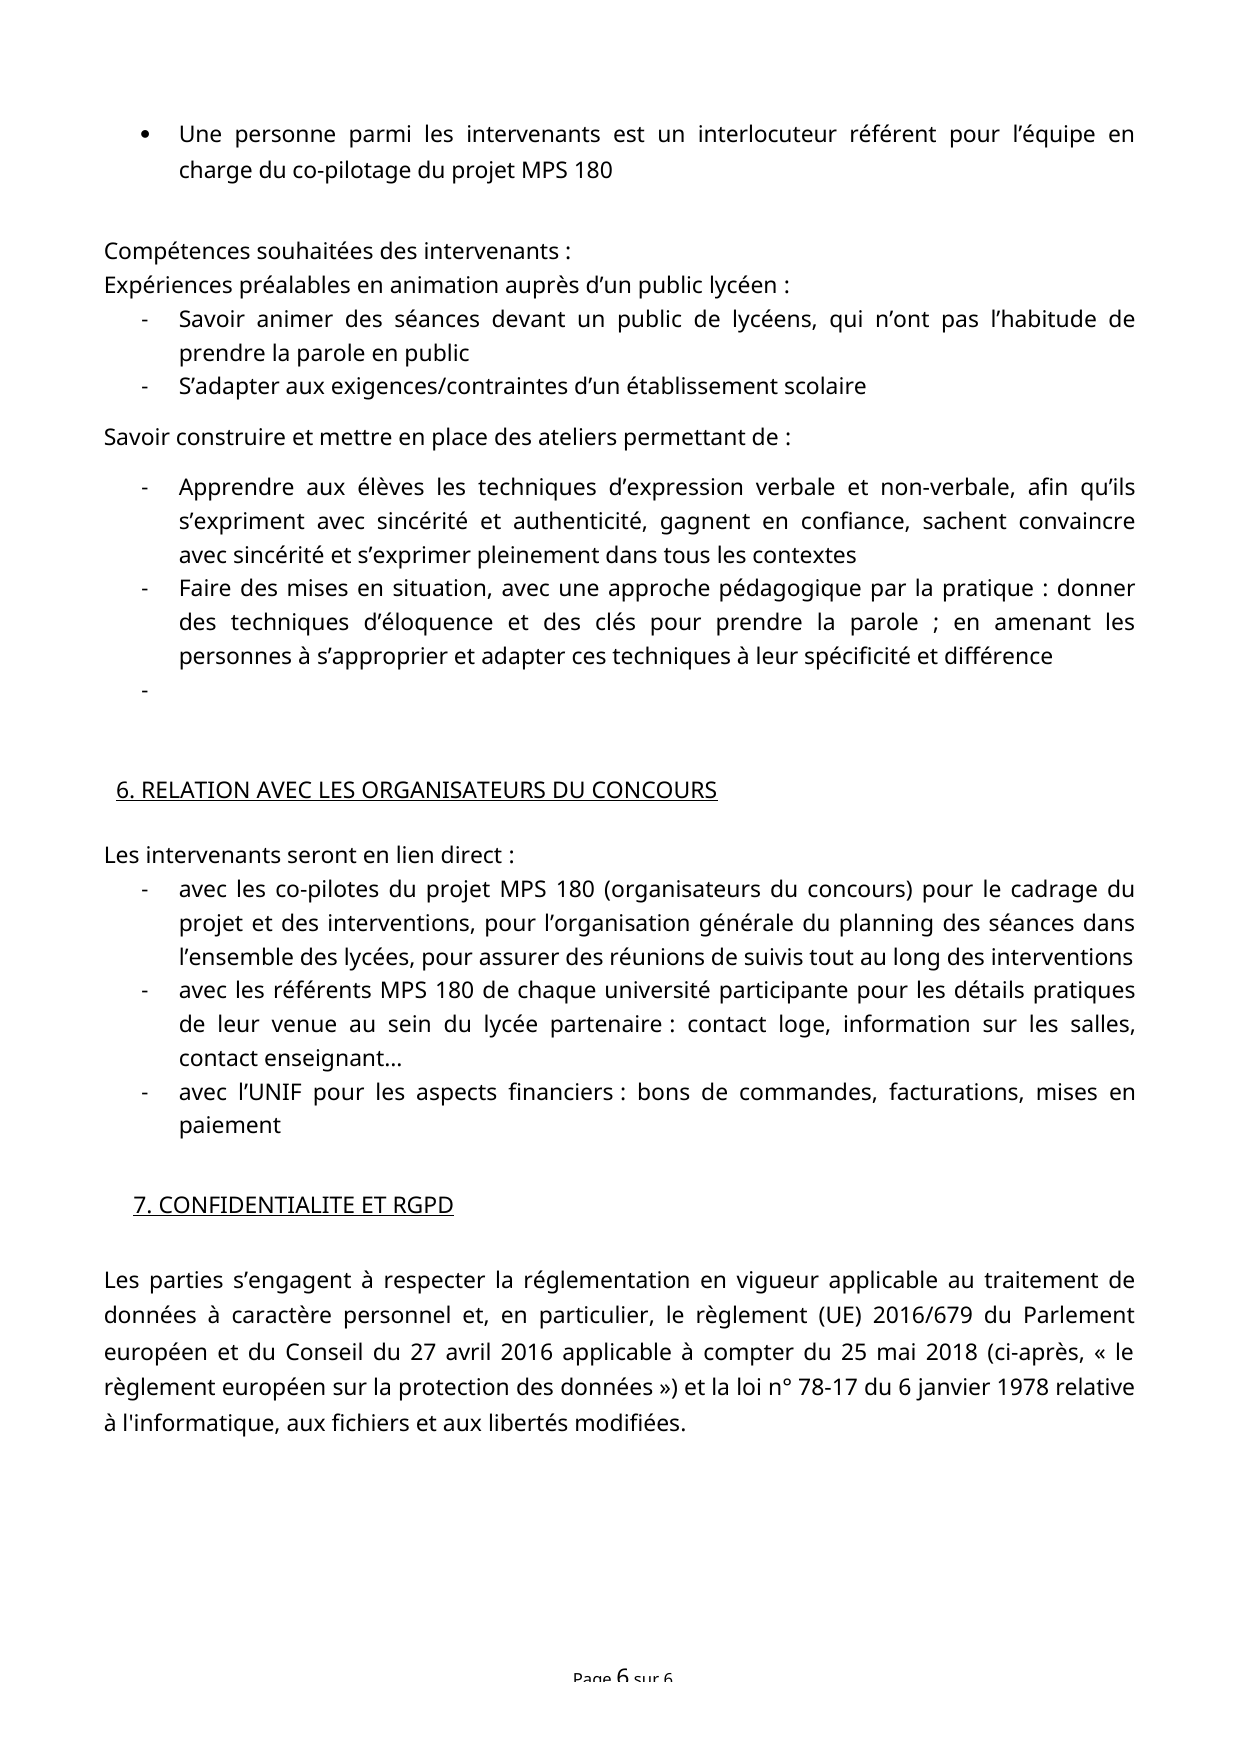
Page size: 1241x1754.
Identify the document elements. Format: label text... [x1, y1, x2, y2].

text Savoir construire et mettre en place des ateliers permettant de : [103, 421, 1137, 452]
text Les intervenants seront en lien direct : [103, 839, 1137, 871]
list S’adapter aux exigences/contraintes d’un établissement scolaire [141, 370, 1137, 401]
list avec les co-pilotes du projet MPS 180 (organisateurs du concours) pour le cadrage du projet et des interventions, pour l’organisation générale du planning des séances dans l’ensemble des lycées, pour assurer des réunions de suivis tout au long des interventions [141, 873, 1137, 972]
text Expériences préalables en animation auprès d’un public lycéen : [103, 269, 1137, 300]
list Une personne parmi les intervenants est un interlocuteur référent pour l’équipe en charge du co-pilotage du projet MPS 180 [141, 118, 1136, 185]
list Savoir animer des séances devant un public de lycéens, qui n’ont pas l’habitude de prendre la parole en public [141, 303, 1137, 368]
text Les parties s’engagent à respecter la réglementation en vigueur applicable au traitement de données à caractère personnel et, en particulier, le règlement (UE) 2016/679 du Parlement européen et du Conseil du 27 avril 2016 applicable à compter du 25 mai 2018 (ci-après, « le règlement européen sur la protection des données ») et la loi n° 78-17 du 6 janvier 1978 relative à l'informatique, aux fichiers et aux libertés modifiées. [103, 1263, 1136, 1438]
list avec les référents MPS 180 de chaque université participante pour les détails pratiques de leur venue au sein du lycée partenaire : contact loge, information sur les salles, contact enseignant… [141, 974, 1137, 1073]
list Faire des mises en situation, avec une approche pédagogique par la pratique : donner des techniques d’éloquence et des clés pour prendre la parole ; en amenant les personnes à s’approprier et adapter ces techniques à leur spécificité et différence [141, 572, 1137, 671]
list Apprendre aux élèves les techniques d’expression verbale et non-verbale, afin qu’ils s’expriment avec sincérité et authenticité, gagnent en confiance, sachent convaincre avec sincérité et s’exprimer pleinement dans tous les contextes [141, 471, 1137, 570]
text Compétences souhaitées des intervenants : [103, 235, 1137, 266]
subtitle 6. RELATION AVEC LES ORGANISATEURS DU CONCOURS [116, 774, 1137, 806]
subtitle 7. CONFIDENTIALITE ET RGPD [133, 1189, 1137, 1220]
list avec l’UNIF pour les aspects financiers : bons de commandes, facturations, mises en paiement [141, 1076, 1137, 1141]
